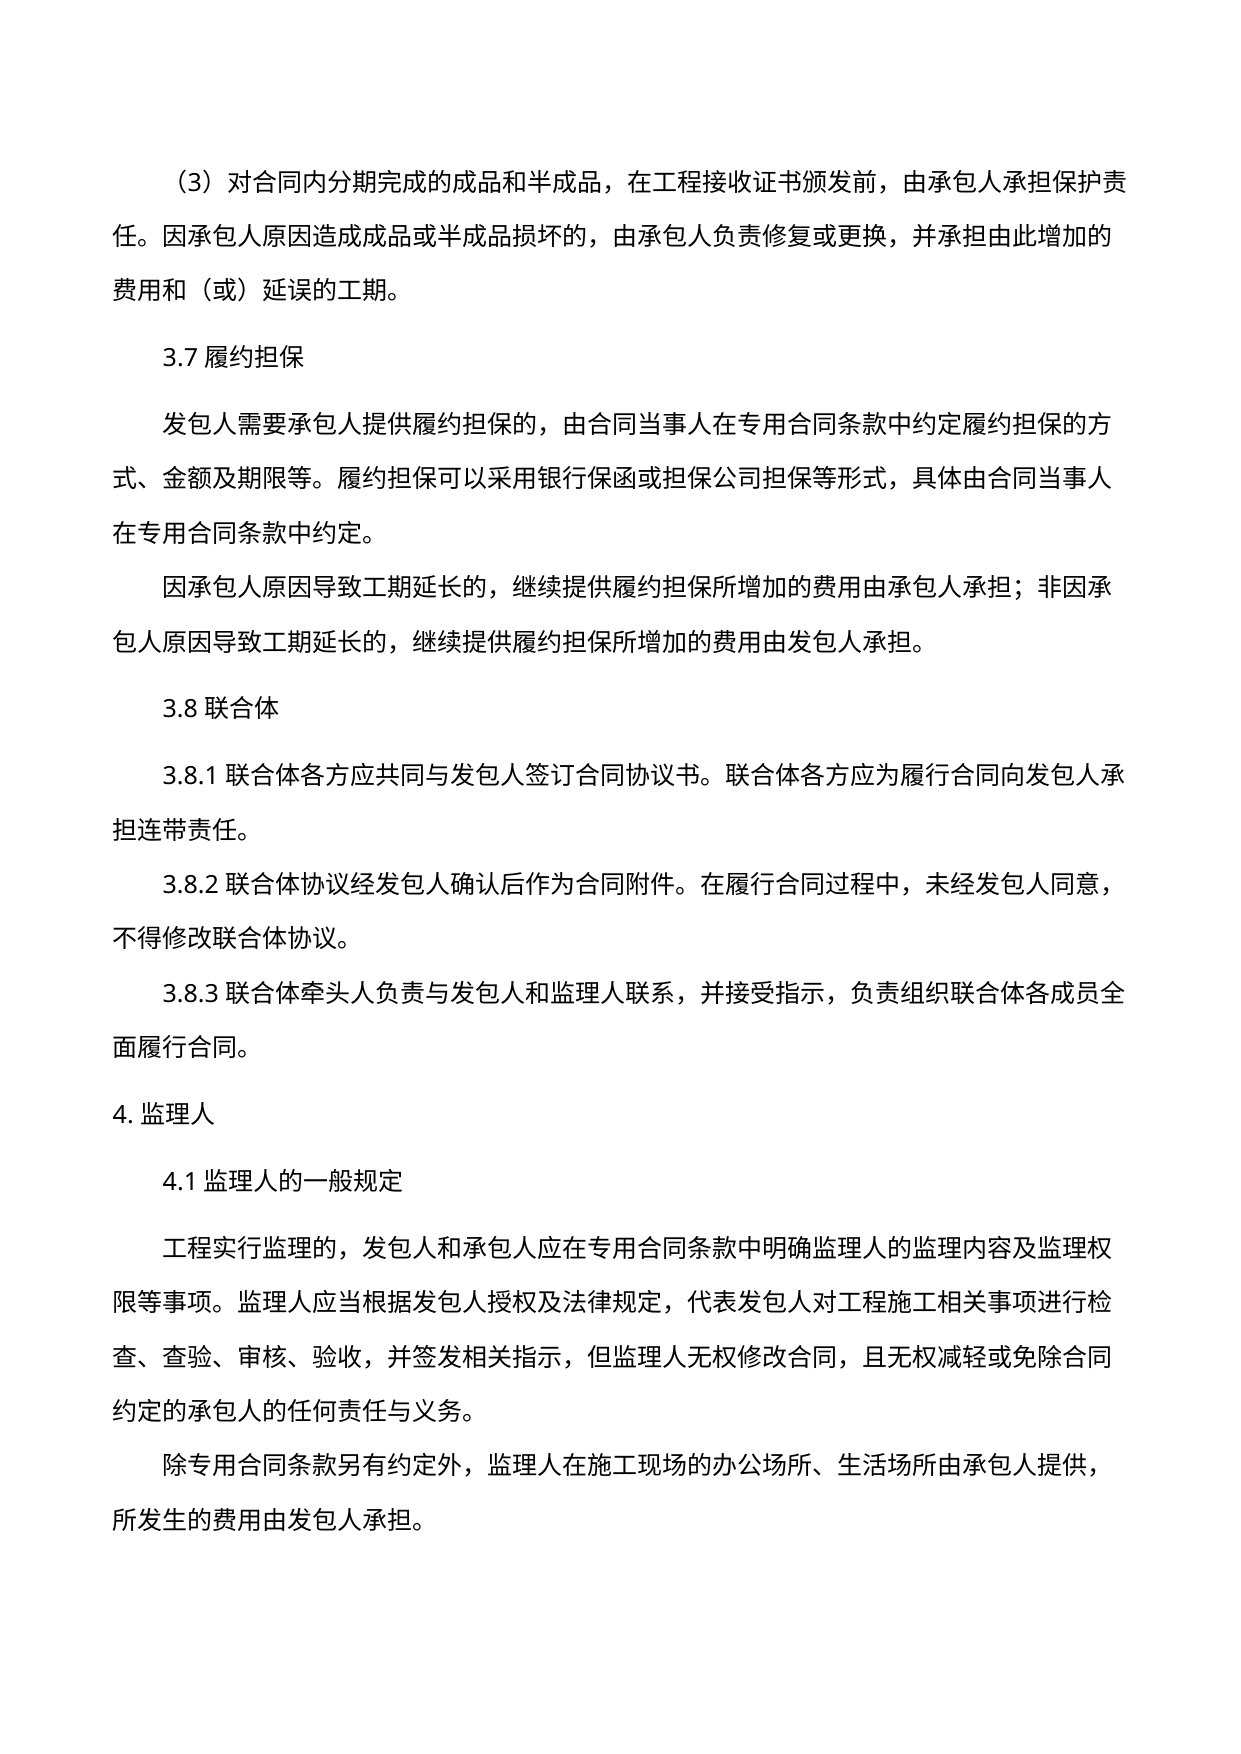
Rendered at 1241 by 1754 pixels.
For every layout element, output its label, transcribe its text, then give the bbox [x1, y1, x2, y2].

text 因承包人原因导致工期延长的，继续提供履约担保所增加的费用由承包人承担；非因承包人原因导致工期延长的，继续提供履约担保所增加的费用由发包人承担。 [112, 568, 1128, 658]
text 发包人需要承包人提供履约担保的，由合同当事人在专用合同条款中约定履约担保的方式、金额及期限等。履约担保可以采用银行保函或担保公司担保等形式，具体由合同当事人在专用合同条款中约定。 [112, 404, 1128, 549]
text 3.8.2 联合体协议经发包人确认后作为合同附件。在履行合同过程中，未经发包人同意，不得修改联合体协议。 [112, 864, 1128, 955]
subtitle 3.8 联合体 [112, 689, 1128, 725]
subtitle 4.1监理人的一般规定 [112, 1161, 1128, 1198]
text 除专用合同条款另有约定外，监理人在施工现场的办公场所、生活场所由承包人提供，所发生的费用由发包人承担。 [112, 1446, 1128, 1536]
subtitle 4. 监理人 [112, 1094, 1128, 1131]
text （3）对合同内分期完成的成品和半成品，在工程接收证书颁发前，由承包人承担保护责任。因承包人原因造成成品或半成品损坏的，由承包人负责修复或更换，并承担由此增加的费用和（或）延误的工期。 [112, 162, 1128, 307]
text 3.8.1 联合体各方应共同与发包人签订合同协议书。联合体各方应为履行合同向发包人承担连带责任。 [112, 756, 1128, 846]
text 工程实行监理的，发包人和承包人应在专用合同条款中明确监理人的监理内容及监理权限等事项。监理人应当根据发包人授权及法律规定，代表发包人对工程施工相关事项进行检查、查验、审核、验收，并签发相关指示，但监理人无权修改合同，且无权减轻或免除合同约定的承包人的任何责任与义务。 [112, 1228, 1128, 1428]
subtitle 3.7 履约担保 [112, 338, 1128, 374]
text 3.8.3 联合体牵头人负责与发包人和监理人联系，并接受指示，负责组织联合体各成员全面履行合同。 [112, 973, 1128, 1064]
